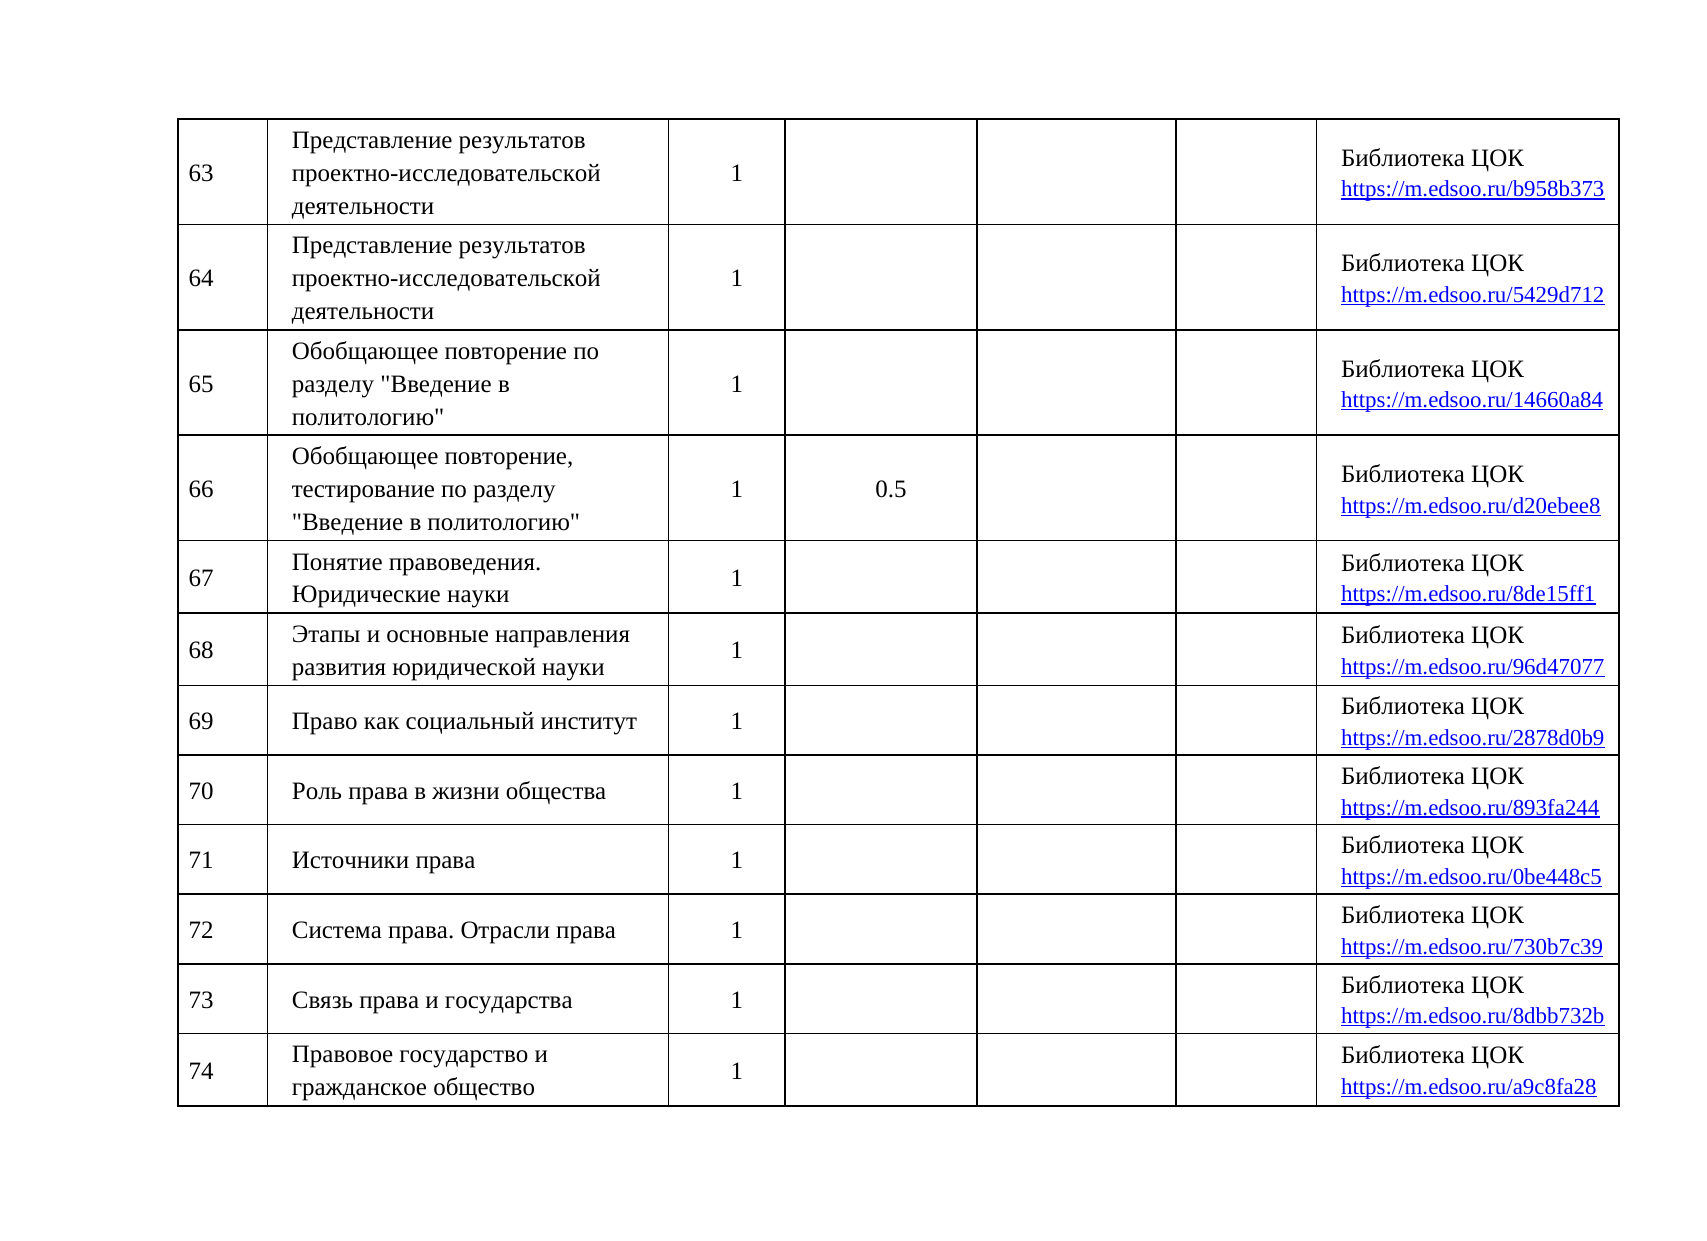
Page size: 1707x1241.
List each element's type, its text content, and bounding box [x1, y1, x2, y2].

table_cell Библиотека ЦОК https://m.edsoo.ru/0be448c5 [1317, 825, 1618, 893]
table_cell [978, 541, 1175, 612]
table_cell [1177, 436, 1316, 540]
table_cell [1177, 331, 1316, 434]
table_cell Обобщающее повторение по разделу "Введение в политологию" [268, 331, 668, 434]
table_cell [978, 436, 1175, 540]
table_cell Библиотека ЦОК https://m.edsoo.ru/d20ebee8 [1317, 436, 1618, 540]
table_cell [1177, 541, 1316, 612]
table_cell [1177, 614, 1316, 684]
table_cell [978, 756, 1175, 824]
table_cell Библиотека ЦОК https://m.edsoo.ru/730b7c39 [1317, 895, 1618, 963]
table_cell 67 [179, 541, 267, 612]
table_cell 74 [179, 1034, 267, 1105]
table_cell 73 [179, 965, 267, 1032]
table_cell 1 [669, 120, 784, 223]
table_cell Представление результатов проектно-исследовательской деятельности [268, 225, 668, 329]
table_cell Понятие правоведения. Юридические науки [268, 541, 668, 612]
table_cell [786, 895, 976, 963]
table_cell [786, 965, 976, 1032]
table_cell Роль права в жизни общества [268, 756, 668, 824]
table_cell 63 [179, 120, 267, 223]
table_cell [1177, 756, 1316, 824]
table_cell 64 [179, 225, 267, 329]
table_cell 72 [179, 895, 267, 963]
table_cell [1177, 1034, 1316, 1105]
table_cell [978, 895, 1175, 963]
table_cell [786, 614, 976, 684]
table_cell 1 [669, 895, 784, 963]
table_cell [1177, 120, 1316, 223]
table_cell [786, 120, 976, 223]
table_cell 68 [179, 614, 267, 684]
table_cell [978, 614, 1175, 684]
table_cell [978, 825, 1175, 893]
table_cell Библиотека ЦОК https://m.edsoo.ru/14660a84 [1317, 331, 1618, 434]
table_cell Библиотека ЦОК https://m.edsoo.ru/b958b373 [1317, 120, 1618, 223]
table_cell 70 [179, 756, 267, 824]
table_cell 65 [179, 331, 267, 434]
table_cell Связь права и государства [268, 965, 668, 1032]
table_cell [786, 686, 976, 754]
table_cell 1 [669, 1034, 784, 1105]
table_cell [786, 225, 976, 329]
table_cell [786, 331, 976, 434]
table_cell 66 [179, 436, 267, 540]
table_cell Система права. Отрасли права [268, 895, 668, 963]
table_cell [1177, 965, 1316, 1032]
table_cell 1 [669, 825, 784, 893]
table_cell [1177, 686, 1316, 754]
table_cell [1177, 225, 1316, 329]
table_cell Библиотека ЦОК https://m.edsoo.ru/96d47077 [1317, 614, 1618, 684]
table_cell 1 [669, 225, 784, 329]
table_cell Библиотека ЦОК https://m.edsoo.ru/893fa244 [1317, 756, 1618, 824]
table_cell 1 [669, 965, 784, 1032]
table_cell [978, 331, 1175, 434]
table_cell [786, 825, 976, 893]
table_cell Обобщающее повторение, тестирование по разделу "Введение в политологию" [268, 436, 668, 540]
table_cell Представление результатов проектно-исследовательской деятельности [268, 120, 668, 223]
table_cell [786, 1034, 976, 1105]
table_cell 71 [179, 825, 267, 893]
table_cell Этапы и основные направления развития юридической науки [268, 614, 668, 684]
table_cell 1 [669, 436, 784, 540]
table_cell [1177, 895, 1316, 963]
table_cell 0.5 [786, 436, 976, 540]
table_cell 1 [669, 614, 784, 684]
table_cell Библиотека ЦОК https://m.edsoo.ru/8de15ff1 [1317, 541, 1618, 612]
table_cell 1 [669, 331, 784, 434]
table_cell Право как социальный институт [268, 686, 668, 754]
table_cell [978, 686, 1175, 754]
table_cell Источники права [268, 825, 668, 893]
table_cell Библиотека ЦОК https://m.edsoo.ru/8dbb732b [1317, 965, 1618, 1032]
table_cell [978, 1034, 1175, 1105]
table_cell 69 [179, 686, 267, 754]
table_cell [1177, 825, 1316, 893]
table_cell [786, 756, 976, 824]
table_cell Правовое государство и гражданское общество [268, 1034, 668, 1105]
table_cell 1 [669, 756, 784, 824]
table_cell Библиотека ЦОК https://m.edsoo.ru/5429d712 [1317, 225, 1618, 329]
table_cell [978, 225, 1175, 329]
table_cell [786, 541, 976, 612]
table_cell Библиотека ЦОК https://m.edsoo.ru/2878d0b9 [1317, 686, 1618, 754]
table_cell 1 [669, 541, 784, 612]
table_cell Библиотека ЦОК https://m.edsoo.ru/a9c8fa28 [1317, 1034, 1618, 1105]
table_cell 1 [669, 686, 784, 754]
table_cell [978, 120, 1175, 223]
table_cell [978, 965, 1175, 1032]
